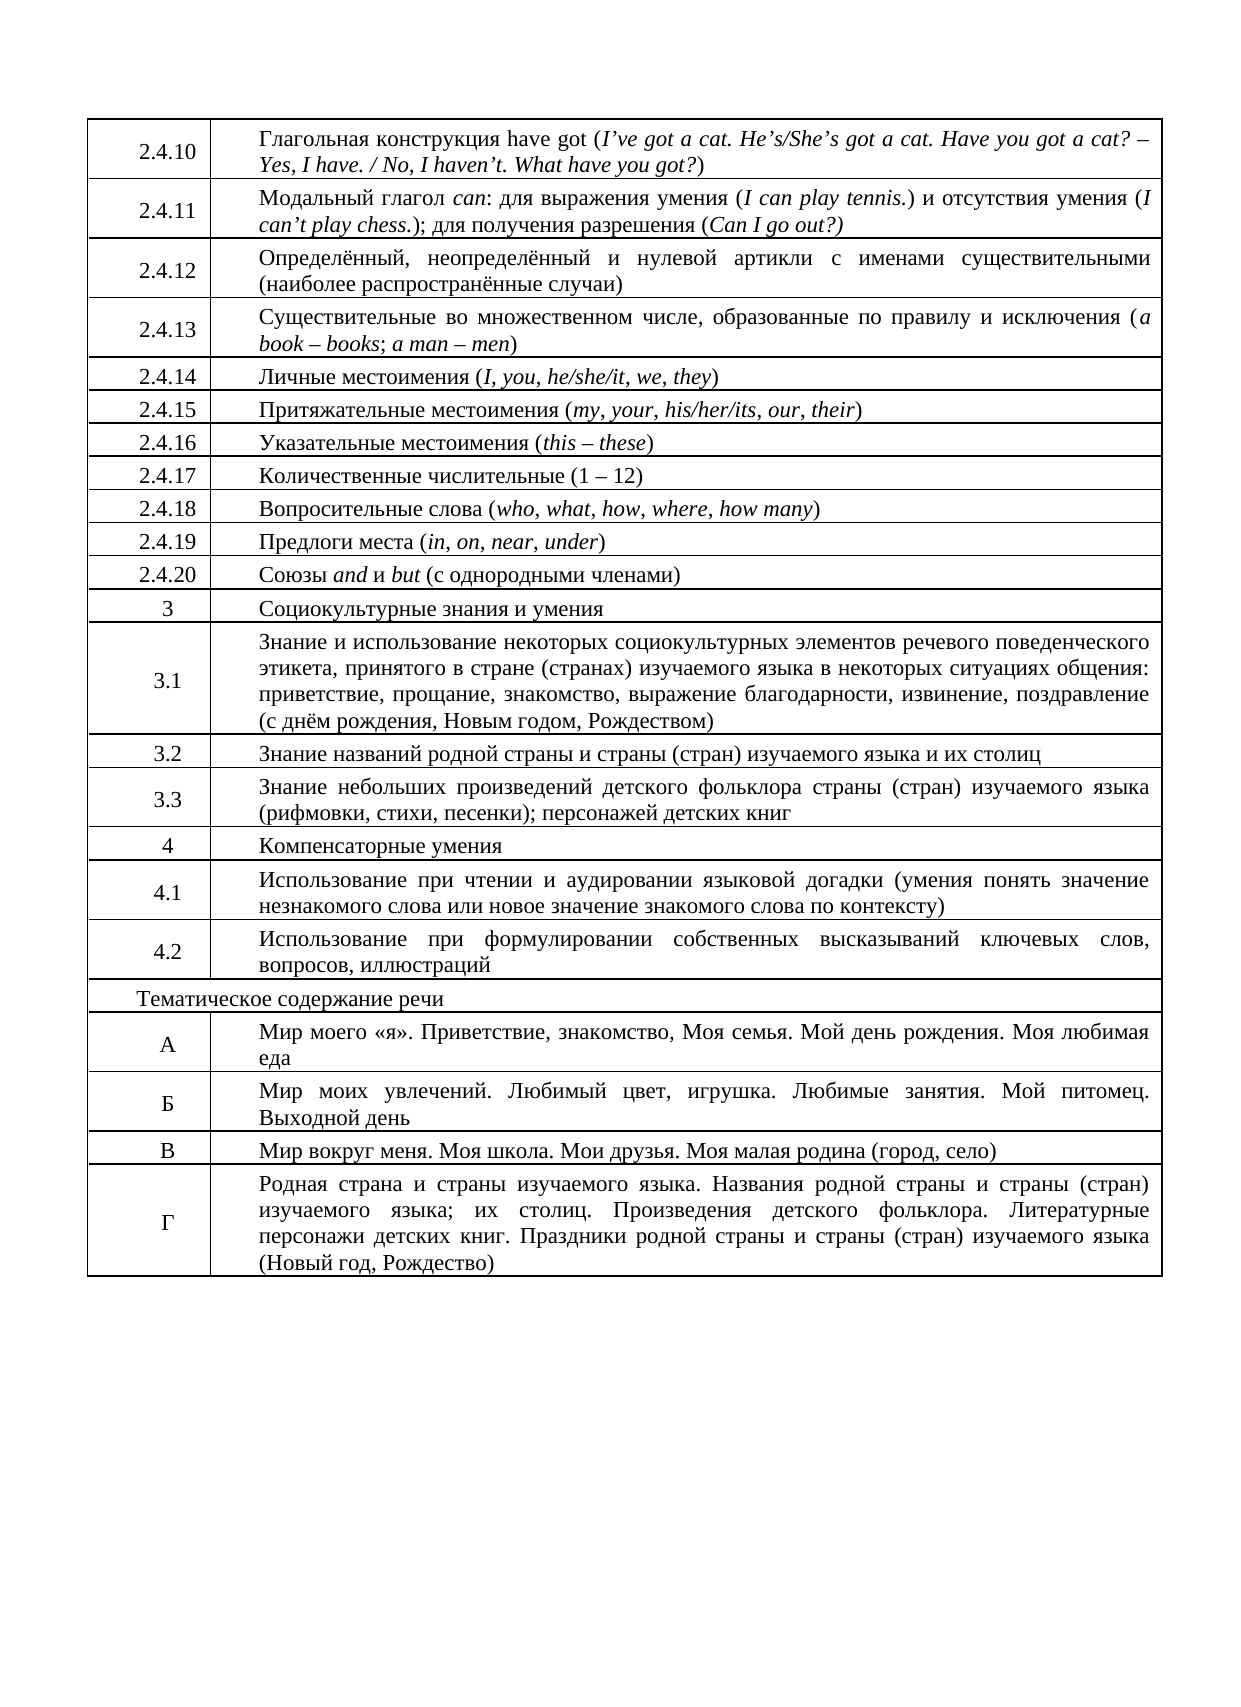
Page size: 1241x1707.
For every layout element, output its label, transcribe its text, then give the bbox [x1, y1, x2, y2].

table_cell 2.4.13 [88, 298, 210, 356]
table_cell 2.4.12 [88, 238, 210, 297]
table_cell Мир моего «я». Приветствие, знакомство, Моя семья. Мой день рождения. Моя любимая еда [211, 1013, 1161, 1071]
table_cell Притяжательные местоимения (my, your, his/her/its, our, their) [211, 391, 1161, 422]
table_cell Вопросительные слова (who, what, how, where, how many) [211, 490, 1161, 522]
table_cell Родная страна и страны изучаемого языка. Названия родной страны и страны (стран) изучаемого языка; их столиц. Произведения детского фольклора. Литературные персонажи детских книг. Праздники родной страны и страны (стран) изучаемого языка (Новый год, Рождество) [211, 1165, 1161, 1275]
table_cell 4 [88, 827, 210, 859]
table_cell Союзы and и but (c однородными членами) [211, 556, 1161, 588]
table_cell Модальный глагол can: для выражения умения (I can play tennis.) и отсутствия умения (I can’t play chess.); для получения разрешения (Can I go out?) [211, 179, 1161, 237]
table_cell 2.4.18 [88, 490, 210, 522]
table_cell Использование при формулировании собственных высказываний ключевых слов, вопросов, иллюстраций [211, 920, 1161, 978]
table_cell 2.4.16 [88, 423, 210, 455]
table_cell 2.4.10 [88, 120, 210, 178]
table_cell Определённый, неопределённый и нулевой артикли c именами существительными (наиболее распространённые случаи) [211, 239, 1161, 297]
table_cell 2.4.17 [88, 456, 210, 488]
table_cell Мир вокруг меня. Моя школа. Мои друзья. Моя малая родина (город, село) [211, 1132, 1161, 1163]
table_cell Б [88, 1072, 210, 1130]
table_cell Знание названий родной страны и страны (стран) изучаемого языка и их столиц [211, 735, 1161, 766]
table_cell Личные местоимения (I, you, he/she/it, we, they) [211, 358, 1161, 389]
table_cell 2.4.19 [88, 523, 210, 555]
table_cell Указательные местоимения (this – these) [211, 424, 1161, 455]
table_cell Мир моих увлечений. Любимый цвет, игрушка. Любимые занятия. Мой питомец. Выходной день [211, 1072, 1161, 1130]
table_cell Предлоги места (in, on, near, under) [211, 523, 1161, 555]
table_cell Знание и использование некоторых социокультурных элементов речевого поведенческого этикета, принятого в стране (странах) изучаемого языка в некоторых ситуациях общения: приветствие, прощание, знакомство, выражение благодарности, извинение, поздравление (с днём рождения, Новым годом, Рождеством) [211, 623, 1161, 733]
table_cell 2.4.20 [88, 556, 210, 588]
table_cell Тематическое содержание речи [88, 979, 1161, 1011]
table_cell 3.3 [88, 768, 210, 826]
table_cell 3.1 [88, 622, 210, 733]
table_cell А [88, 1012, 210, 1071]
table_cell 2.4.14 [88, 357, 210, 389]
table_cell Глагольная конструкция have got (I’ve got a cat. He’s/She’s got a cat. Have you got a cat? – Yes, I have. / No, I haven’t. What have you got?) [211, 120, 1161, 178]
table_cell 4.2 [88, 920, 210, 978]
table_cell 2.4.11 [88, 179, 210, 237]
table_cell Компенсаторные умения [211, 827, 1161, 859]
table_cell Существительные во множественном числе, образованные по правилу и исключения (a book – books; a man – men) [211, 298, 1161, 356]
table_cell Социокультурные знания и умения [211, 590, 1161, 621]
table_cell Г [88, 1164, 210, 1275]
table_cell В [88, 1131, 210, 1163]
table_cell 3 [88, 589, 210, 621]
table_cell Использование при чтении и аудировании языковой догадки (умения понять значение незнакомого слова или новое значение знакомого слова по контексту) [211, 861, 1161, 918]
table_cell 3.2 [88, 734, 210, 766]
table_cell Количественные числительные (1 – 12) [211, 457, 1161, 488]
table_cell 4.1 [88, 860, 210, 918]
table_cell 2.4.15 [88, 390, 210, 422]
table_cell Знание небольших произведений детского фольклора страны (стран) изучаемого языка (рифмовки, стихи, песенки); персонажей детских книг [211, 768, 1161, 826]
